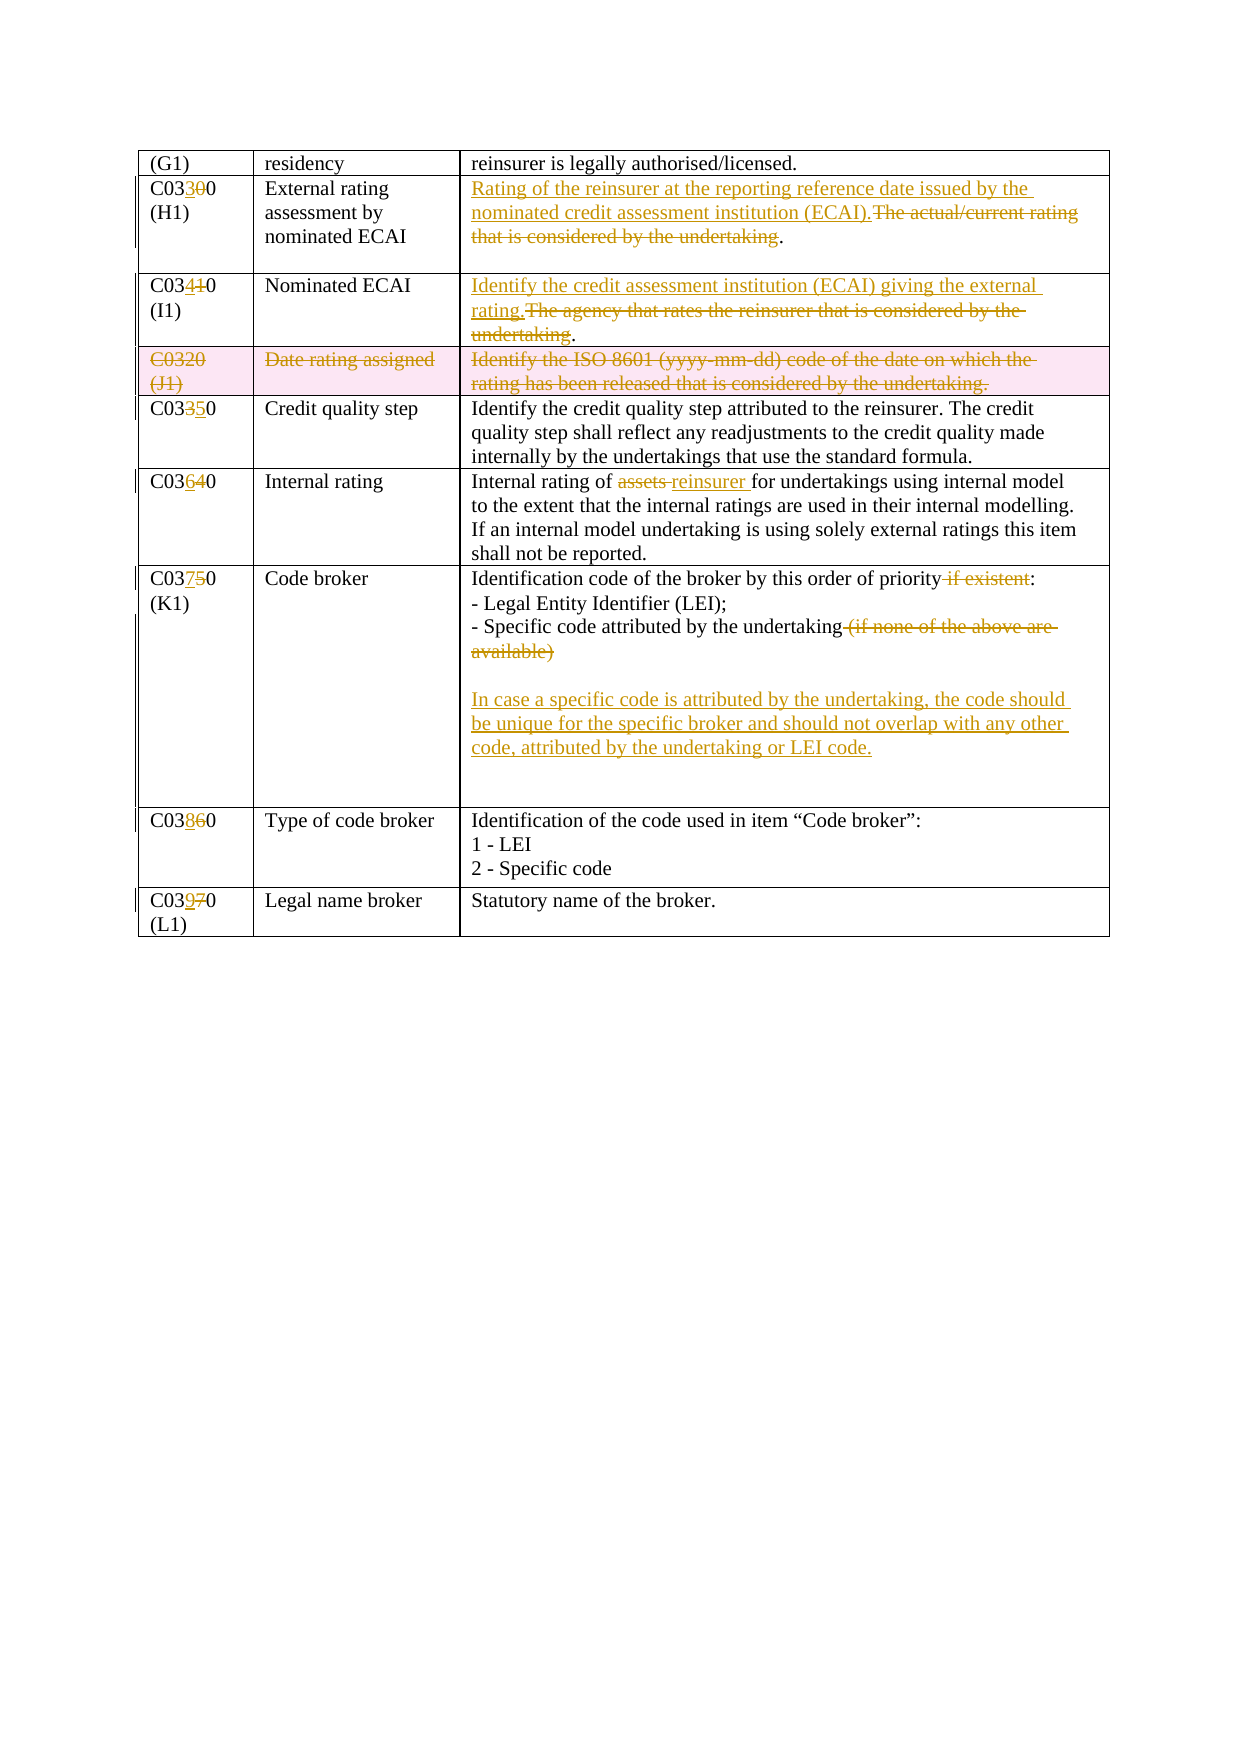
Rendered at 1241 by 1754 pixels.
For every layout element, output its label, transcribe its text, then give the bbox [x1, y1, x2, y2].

table_cell C00 (G1) [139, 151, 253, 175]
table_cell C030 [139, 808, 253, 887]
table_cell Type of code broker [254, 808, 459, 887]
table_cell Code broker [254, 566, 459, 807]
table_cell Identification of the code used in item “Code broker”: 1 - LEI 2 - Specific code [461, 808, 1109, 887]
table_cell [254, 151, 459, 175]
table_cell Internal rating [254, 469, 459, 565]
table_cell Identify the credit quality step attributed to the reinsurer. The credit quality step shall reflect any readjustments to the credit quality made internally by the undertakings that use the standard formula. [461, 396, 1109, 468]
table_cell C030 [139, 469, 253, 565]
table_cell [461, 151, 1109, 175]
table_cell C030 (L1) [139, 888, 253, 936]
table_cell Statutory name of the broker. [461, 888, 1109, 936]
table_cell Identification code of the broker by this order of priority: - Legal Entity Identifier (LEI); - Specific code attributed by the undertaking [461, 566, 1109, 807]
table_cell C030 (I1) [139, 274, 253, 346]
table_cell External rating assessment by nominated ECAI [254, 176, 459, 272]
table_cell C030 [139, 396, 253, 468]
table_cell C030 (K1) [139, 566, 253, 807]
table_cell . [461, 176, 1109, 272]
table_cell . [461, 274, 1109, 346]
table_cell Nominated ECAI [254, 274, 459, 346]
table_cell Credit quality step [254, 396, 459, 468]
table_cell Legal name broker [254, 888, 459, 936]
table_cell Internal rating of for undertakings using internal model to the extent that the internal ratings are used in their internal modelling. If an internal model undertaking is using solely external ratings this item shall not be reported. [461, 469, 1109, 565]
table_cell C030 (H1) [139, 176, 253, 272]
